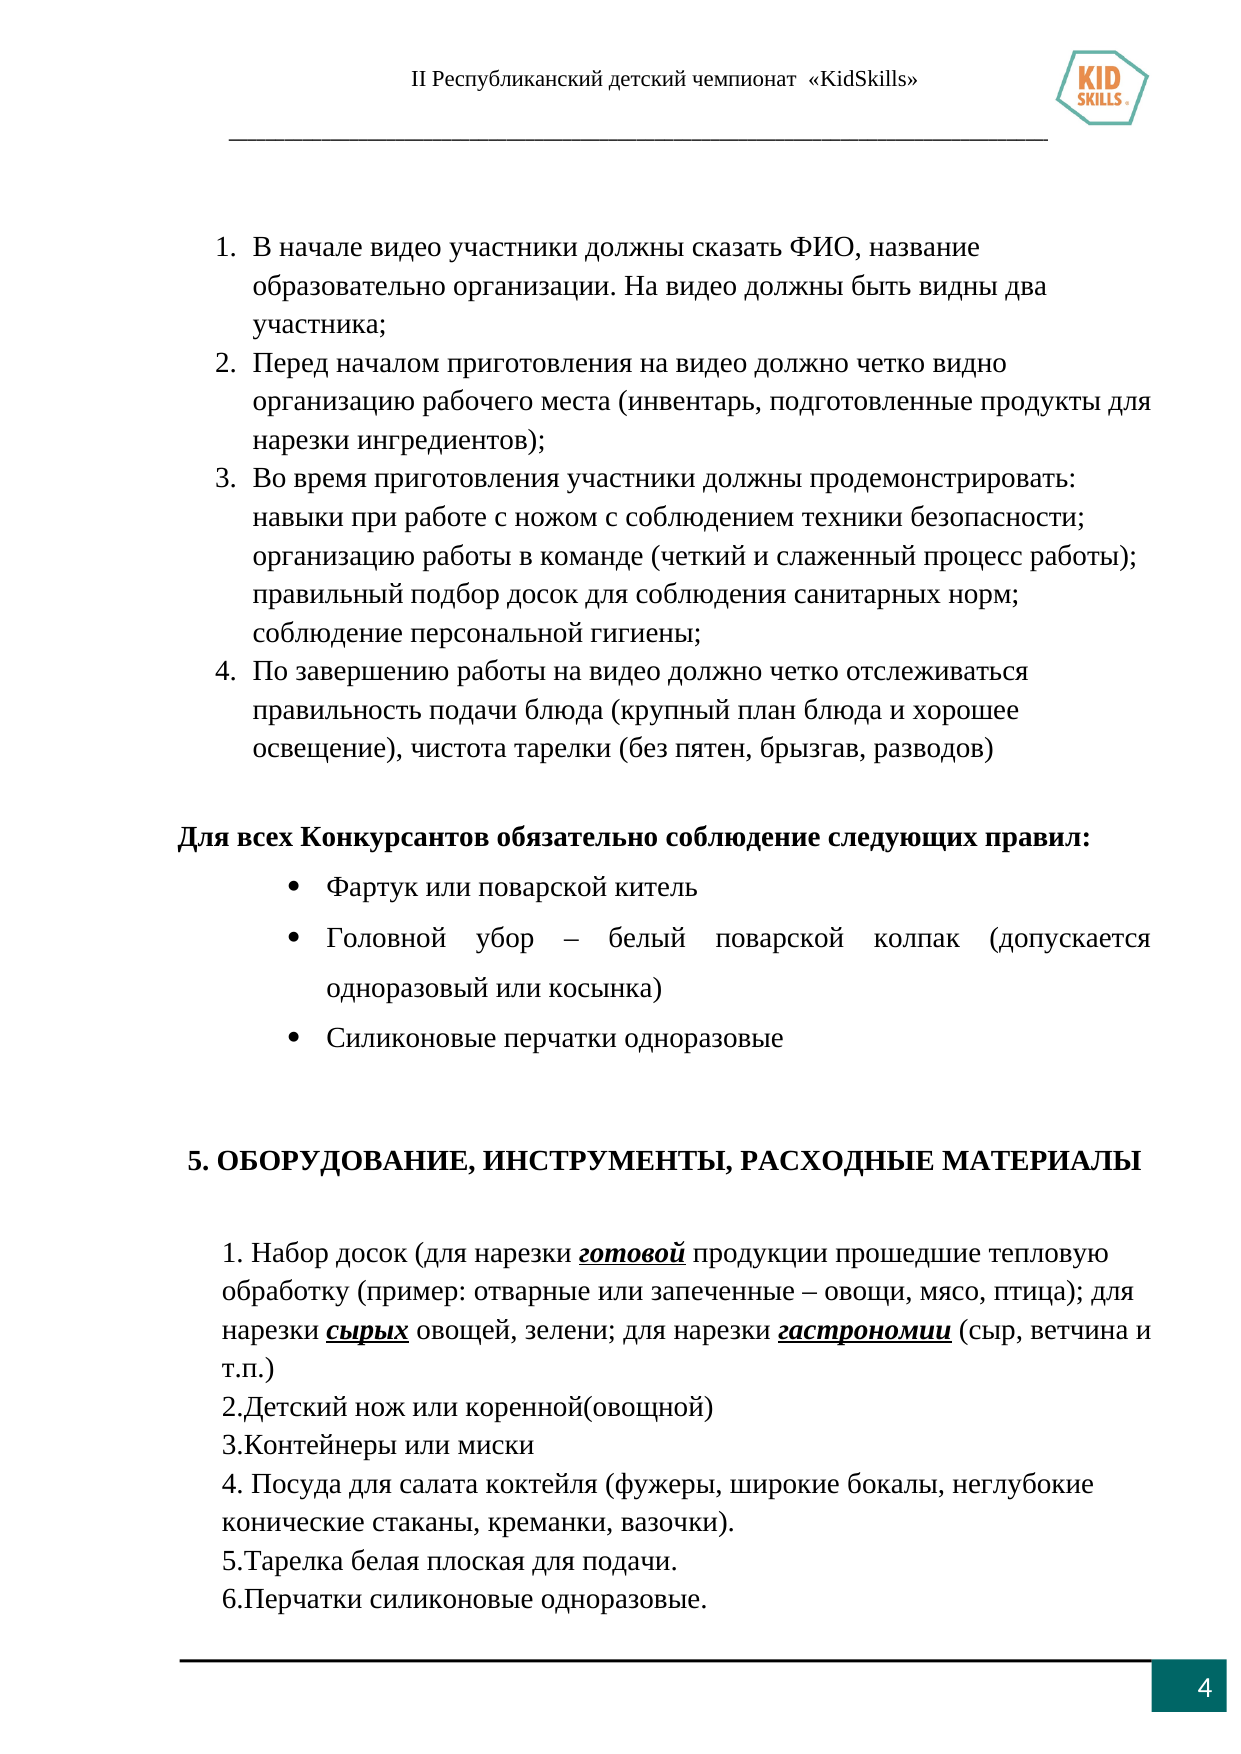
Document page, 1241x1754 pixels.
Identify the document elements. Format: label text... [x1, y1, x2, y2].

list В начале видео участники должны сказать ФИО, название образовательно организации. На видео должны быть видны два участника; [215, 229, 1152, 340]
list Головной убор – белый поварской колпак (допускается одноразовый или косынка) [288, 920, 1152, 1004]
text 5.Тарелка белая плоская для подачи. [222, 1543, 1152, 1577]
list Силиконовые перчатки одноразовые [288, 1021, 1152, 1054]
text 2.Детский нож или коренной(овощной) [222, 1389, 1152, 1422]
list Перед началом приготовления на видео должно четко видно организацию рабочего места (инвентарь, подготовленные продукты для нарезки ингредиентов); [215, 345, 1152, 456]
list Фартук или поварской китель [288, 869, 1152, 903]
text Для всех Конкурсантов обязательно соблюдение следующих правил: [177, 819, 1152, 853]
list Во время приготовления участники должны продемонстрировать: навыки при работе с ножом с соблюдением техники безопасности; организацию работы в команде (четкий и слаженный процесс работы); правильный подбор досок для соблюдения санитарных норм; соблюдение персональной гигиены; [215, 461, 1152, 648]
picture [1046, 32, 1153, 139]
list По завершению работы на видео должно четко отслеживаться правильность подачи блюда (крупный план блюда и хорошее освещение), чистота тарелки (без пятен, брызгав, разводов) [215, 653, 1152, 764]
text 6.Перчатки силиконовые одноразовые. [222, 1582, 1152, 1615]
text 1. Набор досок (для нарезки готовой продукции прошедшие тепловую обработку (пример: отварные или запеченные – овощи, мясо, птица); для нарезки сырых овощей, зелени; для нарезки гастрономии (сыр, ветчина и т.п.) [222, 1235, 1152, 1384]
subtitle 5. ОБОРУДОВАНИЕ, ИНСТРУМЕНТЫ, РАСХОДНЫЕ МАТЕРИАЛЫ [177, 1143, 1152, 1177]
text 4. Посуда для салата коктейля (фужеры, широкие бокалы, неглубокие конические стаканы, креманки, вазочки). [222, 1466, 1152, 1538]
text 3.Контейнеры или миски [222, 1427, 1152, 1461]
